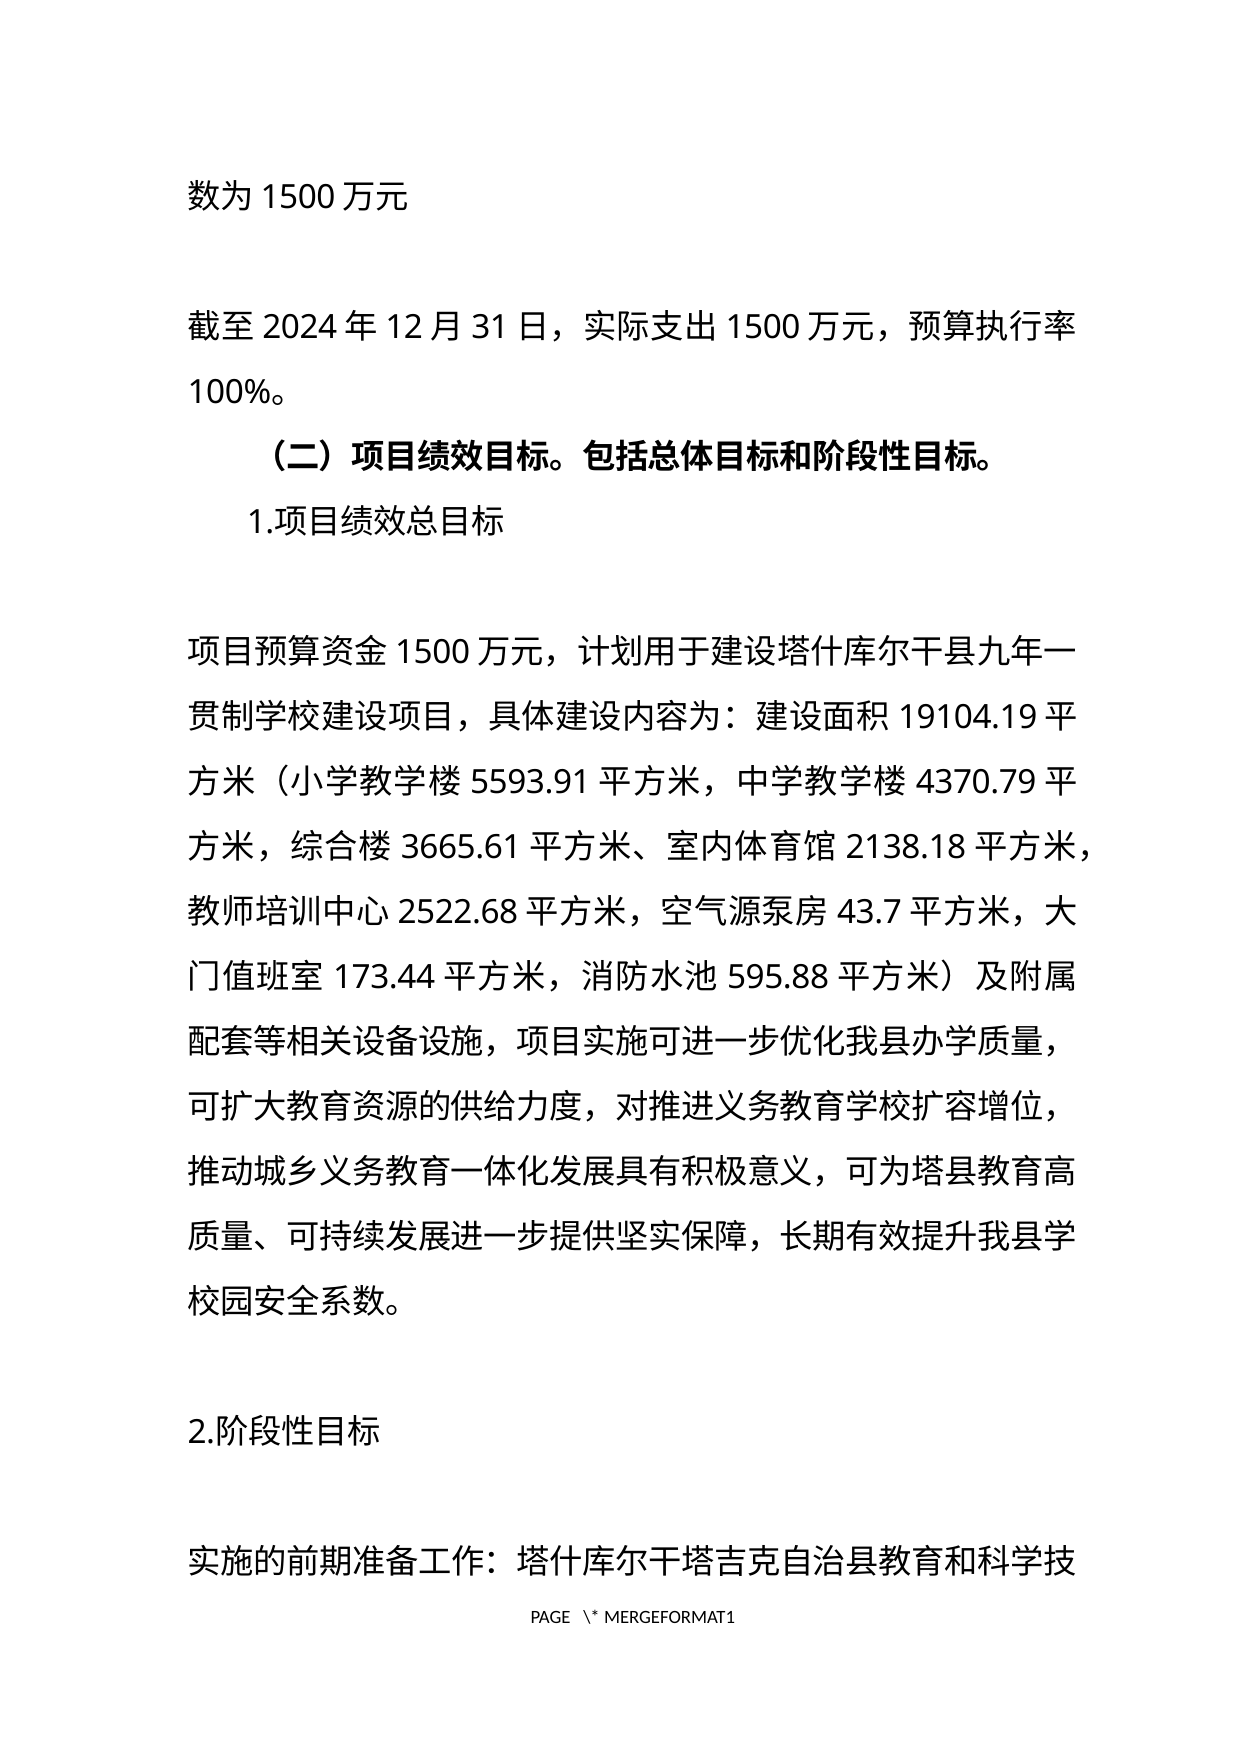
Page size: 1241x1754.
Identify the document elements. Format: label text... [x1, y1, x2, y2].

text （二）项目绩效目标。包括总体目标和阶段性目标。 [187, 422, 1078, 487]
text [187, 487, 1078, 1592]
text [187, 162, 1078, 422]
